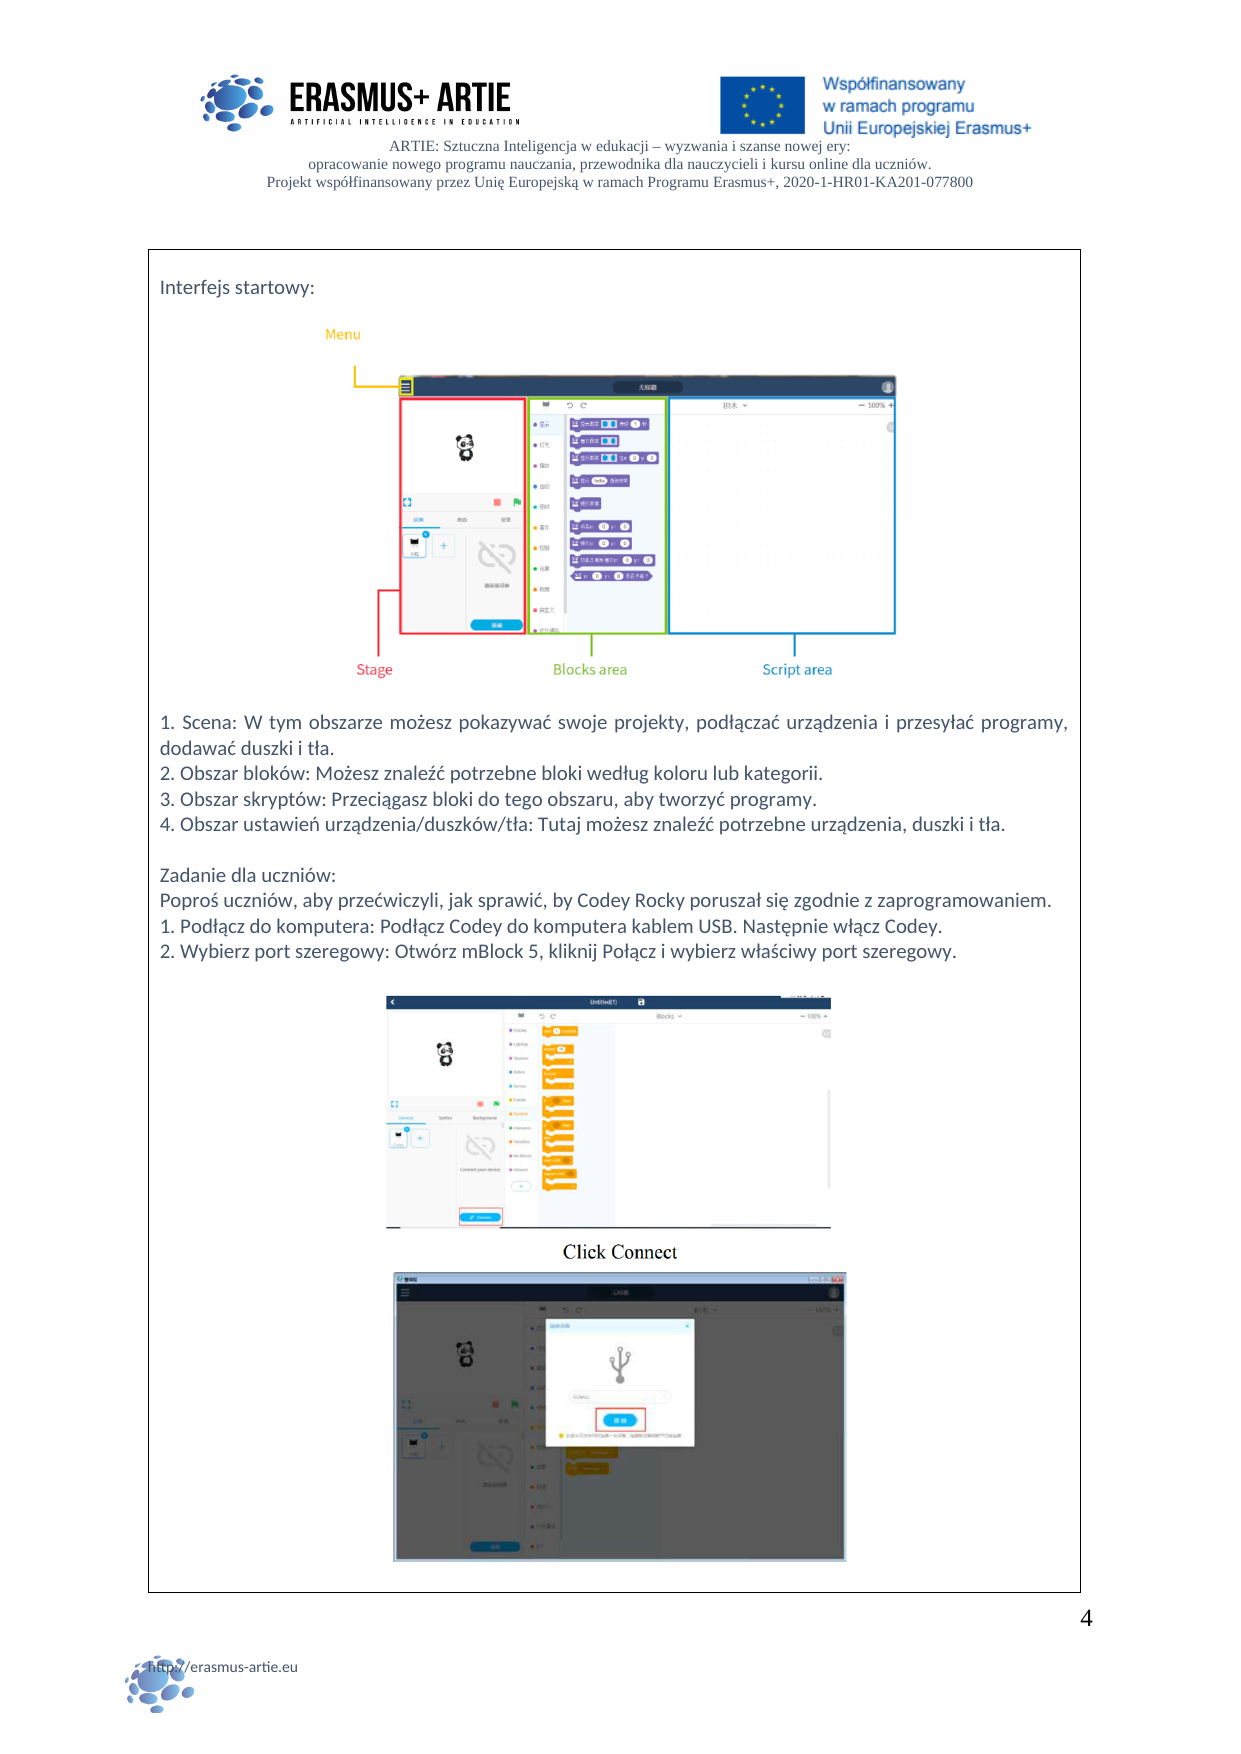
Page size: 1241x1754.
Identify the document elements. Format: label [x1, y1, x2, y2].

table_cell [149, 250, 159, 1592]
picture [122, 1651, 195, 1713]
picture [378, 989, 851, 1567]
picture [319, 324, 910, 685]
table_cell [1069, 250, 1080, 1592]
picture [709, 69, 1074, 138]
picture [167, 65, 560, 138]
